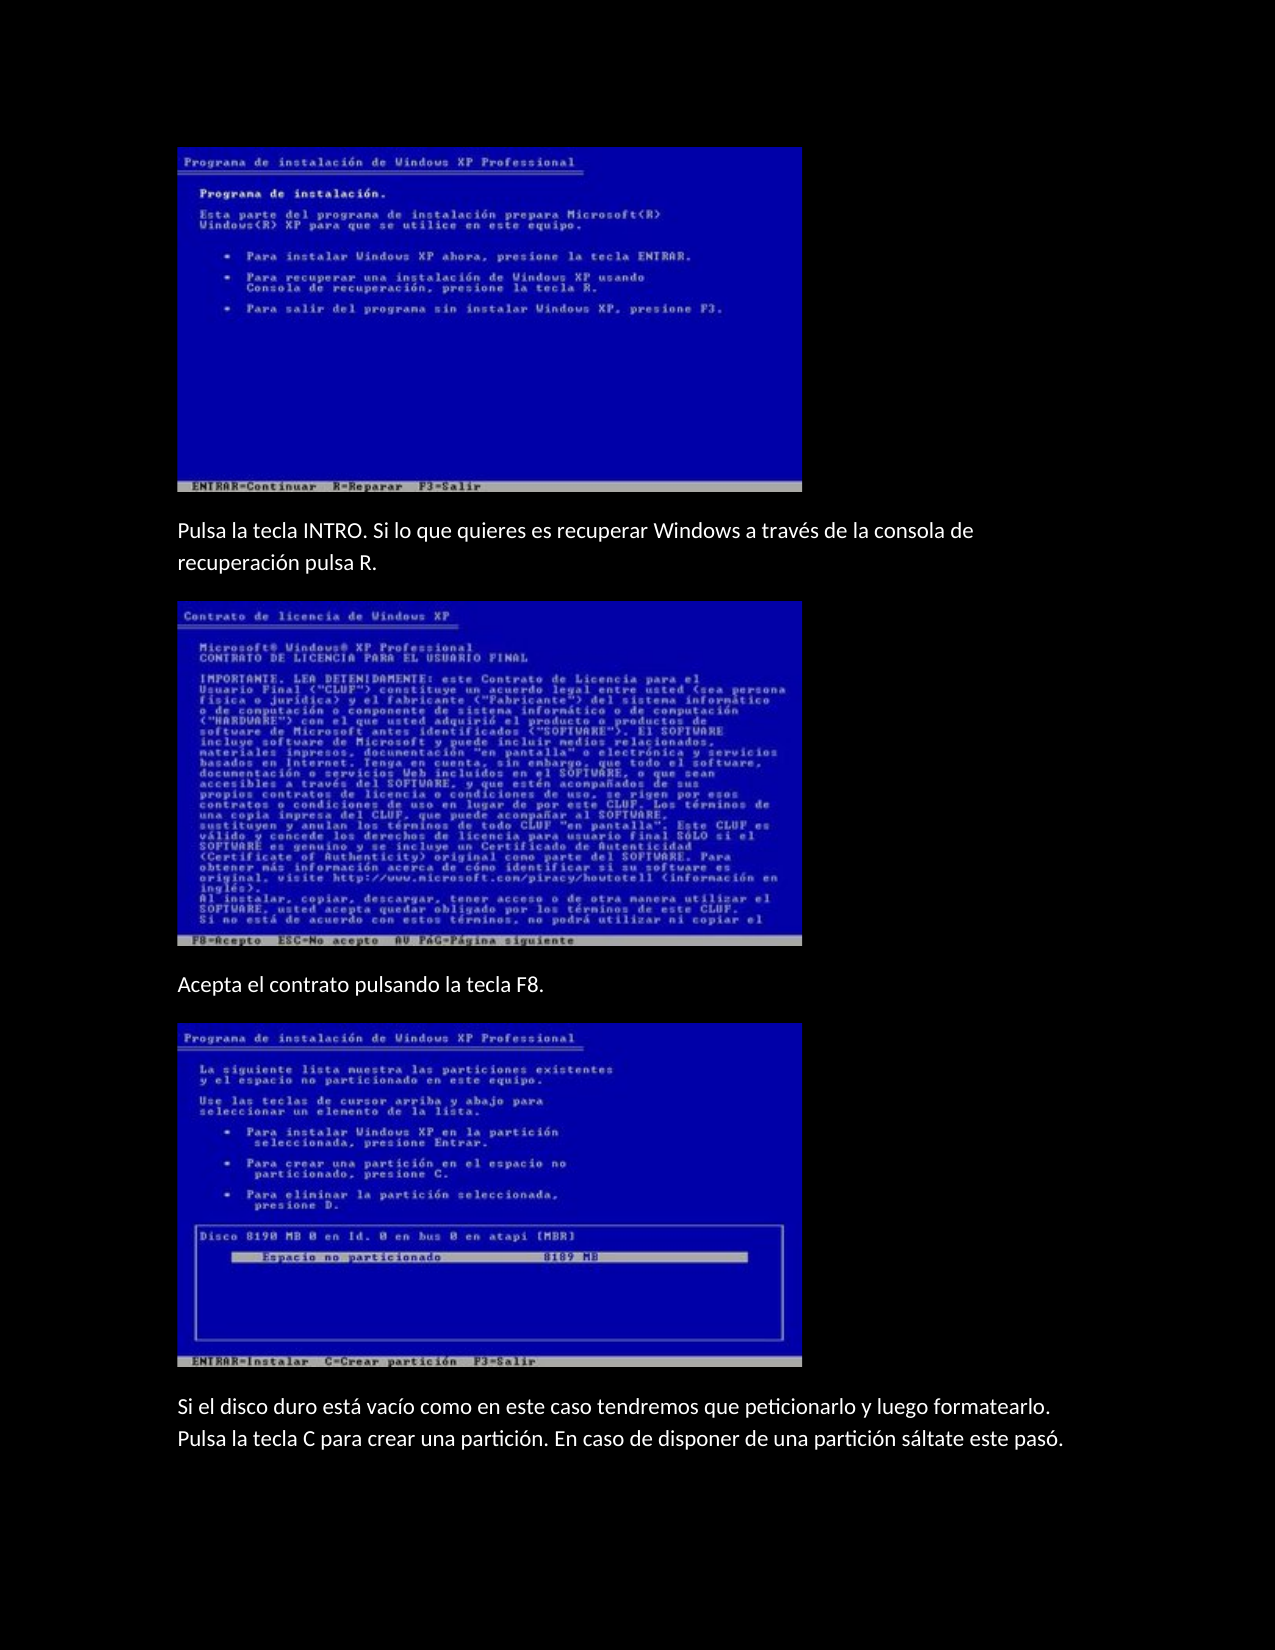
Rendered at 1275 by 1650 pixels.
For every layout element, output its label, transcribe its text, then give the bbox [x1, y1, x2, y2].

picture [177, 601, 803, 946]
picture [177, 147, 803, 492]
text Pulsa la tecla INTRO. Si lo que quieres es recuperar Windows a través de la consola de recuperación pulsa R. [177, 516, 1098, 577]
text Acepta el contrato pulsando la tecla F8. [177, 970, 1098, 998]
text Si el disco duro está vacío como en este caso tendremos que peticionarlo y luego formatearlo. Pulsa la tecla C para crear una partición. En caso de disponer de una partición sáltate este pasó. [177, 1392, 1098, 1452]
picture [177, 1023, 803, 1367]
